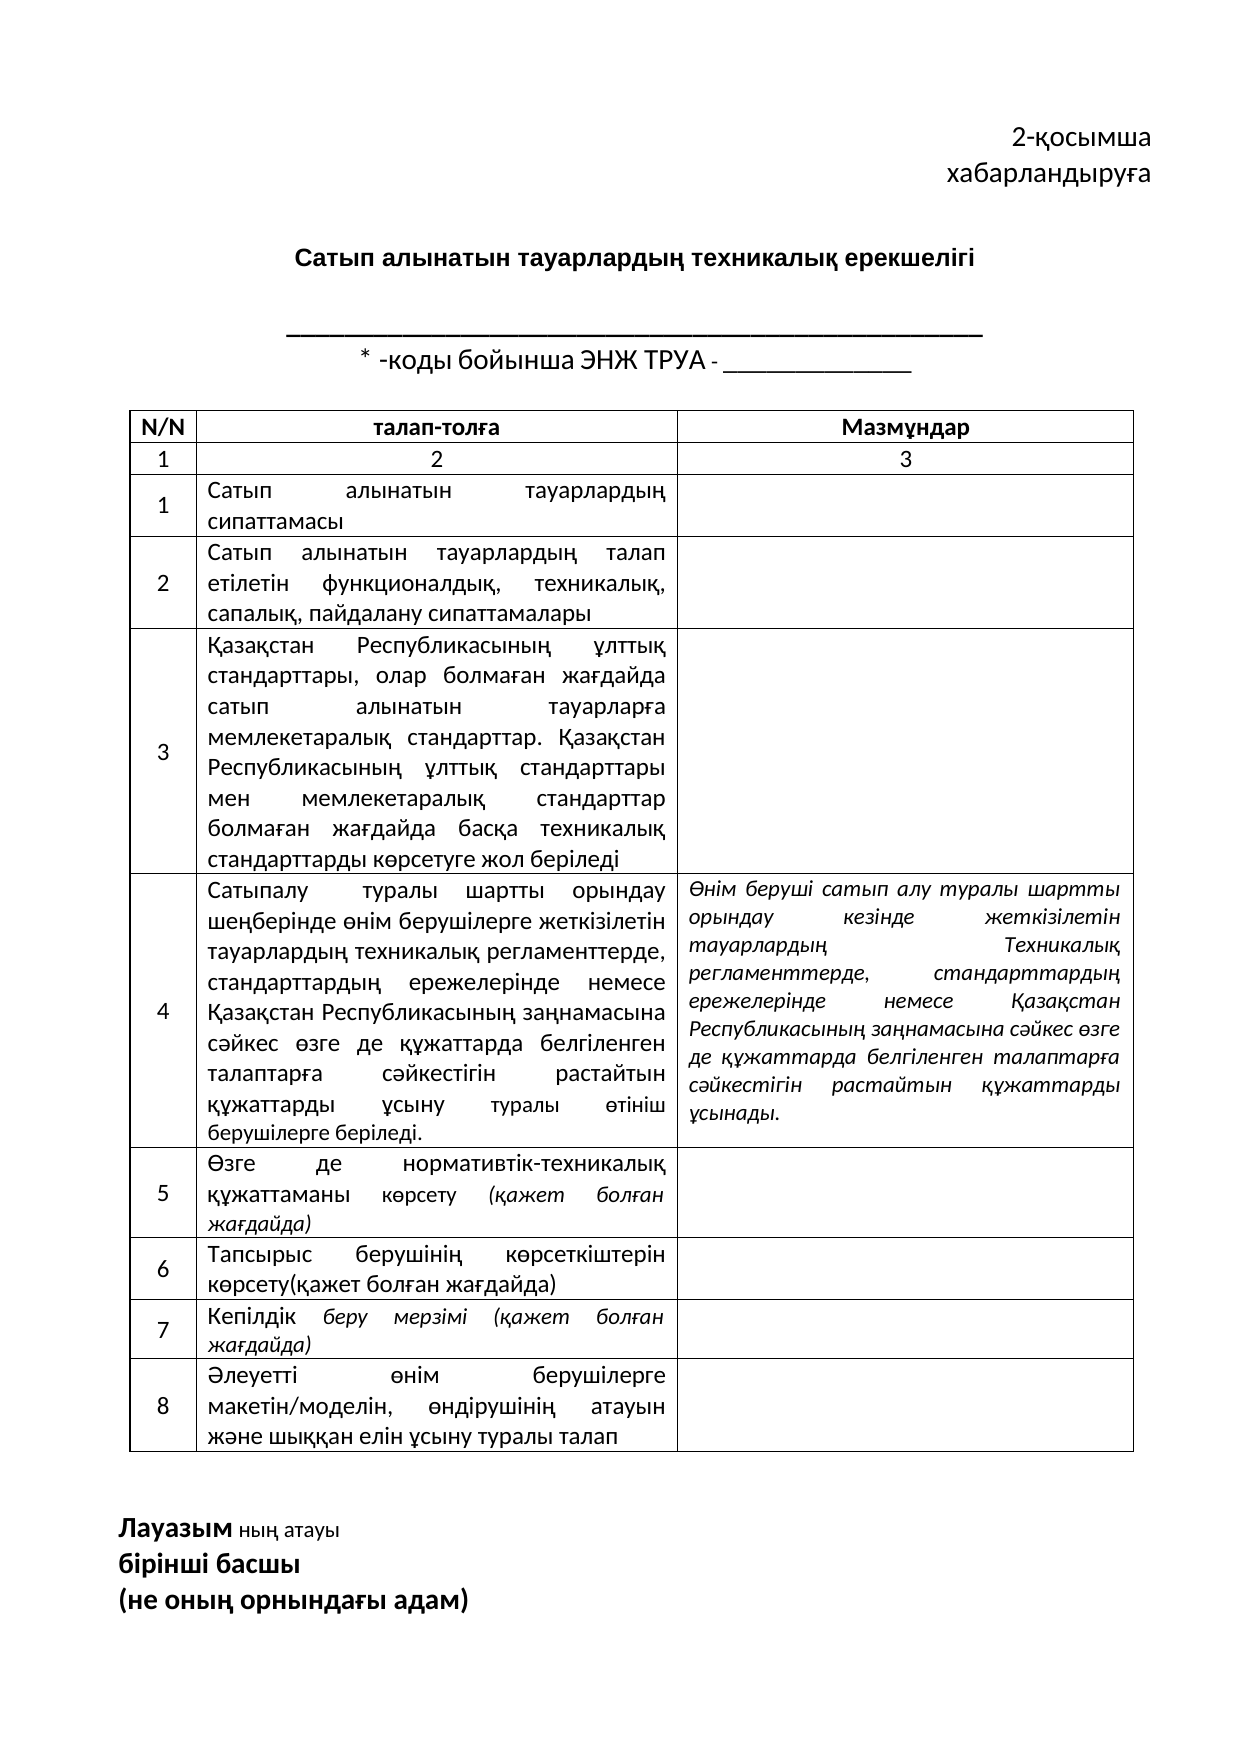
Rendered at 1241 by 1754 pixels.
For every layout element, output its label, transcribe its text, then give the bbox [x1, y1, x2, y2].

table_cell 2 [197, 443, 677, 473]
table_cell 1 [131, 475, 196, 536]
table_cell [678, 629, 1133, 873]
list Лауазым ның атауы [118, 1509, 1152, 1545]
table_cell Тапсырыс берушінің көрсеткіштерін көрсету(қажет болған жағдайда) [197, 1238, 677, 1299]
table_header талап-толға [197, 411, 677, 442]
table_cell 5 [131, 1148, 196, 1237]
text ________________________________________________ [118, 306, 1152, 341]
table_cell Қазақстан Республикасының ұлттық стандарттары, олар болмаған жағдайда сатып алынатын тауарларға мемлекетаралық стандарттар. Қазақстан Республикасының ұлттық стандарттары мен мемлекетаралық стандарттар болмаған жағдайда басқа техникалық стандарттарды көрсетуге жол беріледі [197, 629, 677, 873]
table_cell 7 [131, 1300, 196, 1358]
table_cell [678, 1148, 1133, 1237]
text * -коды бойынша ЭНЖ ТРУА - _____________ [118, 341, 1152, 377]
text 2-қосымша [620, 118, 1152, 154]
table_cell Кепілдік беру мерзімі (қажет болған жағдайда) [197, 1300, 677, 1358]
table_cell Сатып алынатын тауарлардың сипаттамасы [197, 475, 677, 536]
table_cell Сатыпалу туралы шартты орындау шеңберінде өнім берушілерге жеткізілетін тауарлардың техникалық регламенттерде, стандарттардың ережелерінде немесе Қазақстан Республикасының заңнамасына сәйкес өзге де құжаттарда белгіленген талаптарға сәйкестігін растайтын құжаттарды ұсыну туралы өтініш берушілерге беріледі. [197, 874, 677, 1147]
table_cell Сатып алынатын тауарлардың талап етілетін функционалдық, техникалық, сапалық, пайдалану сипаттамалары [197, 537, 677, 628]
table_cell 6 [131, 1238, 196, 1299]
table_header Мазмұндар [678, 411, 1133, 442]
table_cell 4 [131, 874, 196, 1147]
table_cell [678, 537, 1133, 628]
table_cell [678, 1300, 1133, 1358]
table_cell 3 [131, 629, 196, 873]
table_cell 8 [131, 1359, 196, 1451]
table_header N/N [131, 411, 196, 442]
table_cell [678, 1359, 1133, 1451]
text хабарландыруға [620, 154, 1152, 189]
list (не оның орнындағы адам) [118, 1581, 1152, 1616]
list бірінші басшы [118, 1545, 1152, 1581]
table_cell [678, 1238, 1133, 1299]
table_cell 2 [131, 537, 196, 628]
subtitle Сатып алынатын тауарлардың техникалық ерекшелігі [118, 243, 1152, 272]
table_cell Өзге де нормативтік-техникалық құжаттаманы көрсету (қажет болған жағдайда) [197, 1148, 677, 1237]
table_cell Өнім беруші сатып алу туралы шартты орындау кезінде жеткізілетін тауарлардың Техникалық регламенттерде, стандарттардың ережелерінде немесе Қазақстан Республикасының заңнамасына сәйкес өзге де құжаттарда белгіленген талаптарға сәйкестігін растайтын құжаттарды ұсынады. [678, 874, 1133, 1147]
table_cell [678, 475, 1133, 536]
table_cell 1 [131, 443, 196, 473]
table_cell Әлеуетті өнім берушілерге макетін/моделін, өндірушінің атауын және шыққан елін ұсыну туралы талап [197, 1359, 677, 1451]
table_cell 3 [678, 443, 1133, 473]
